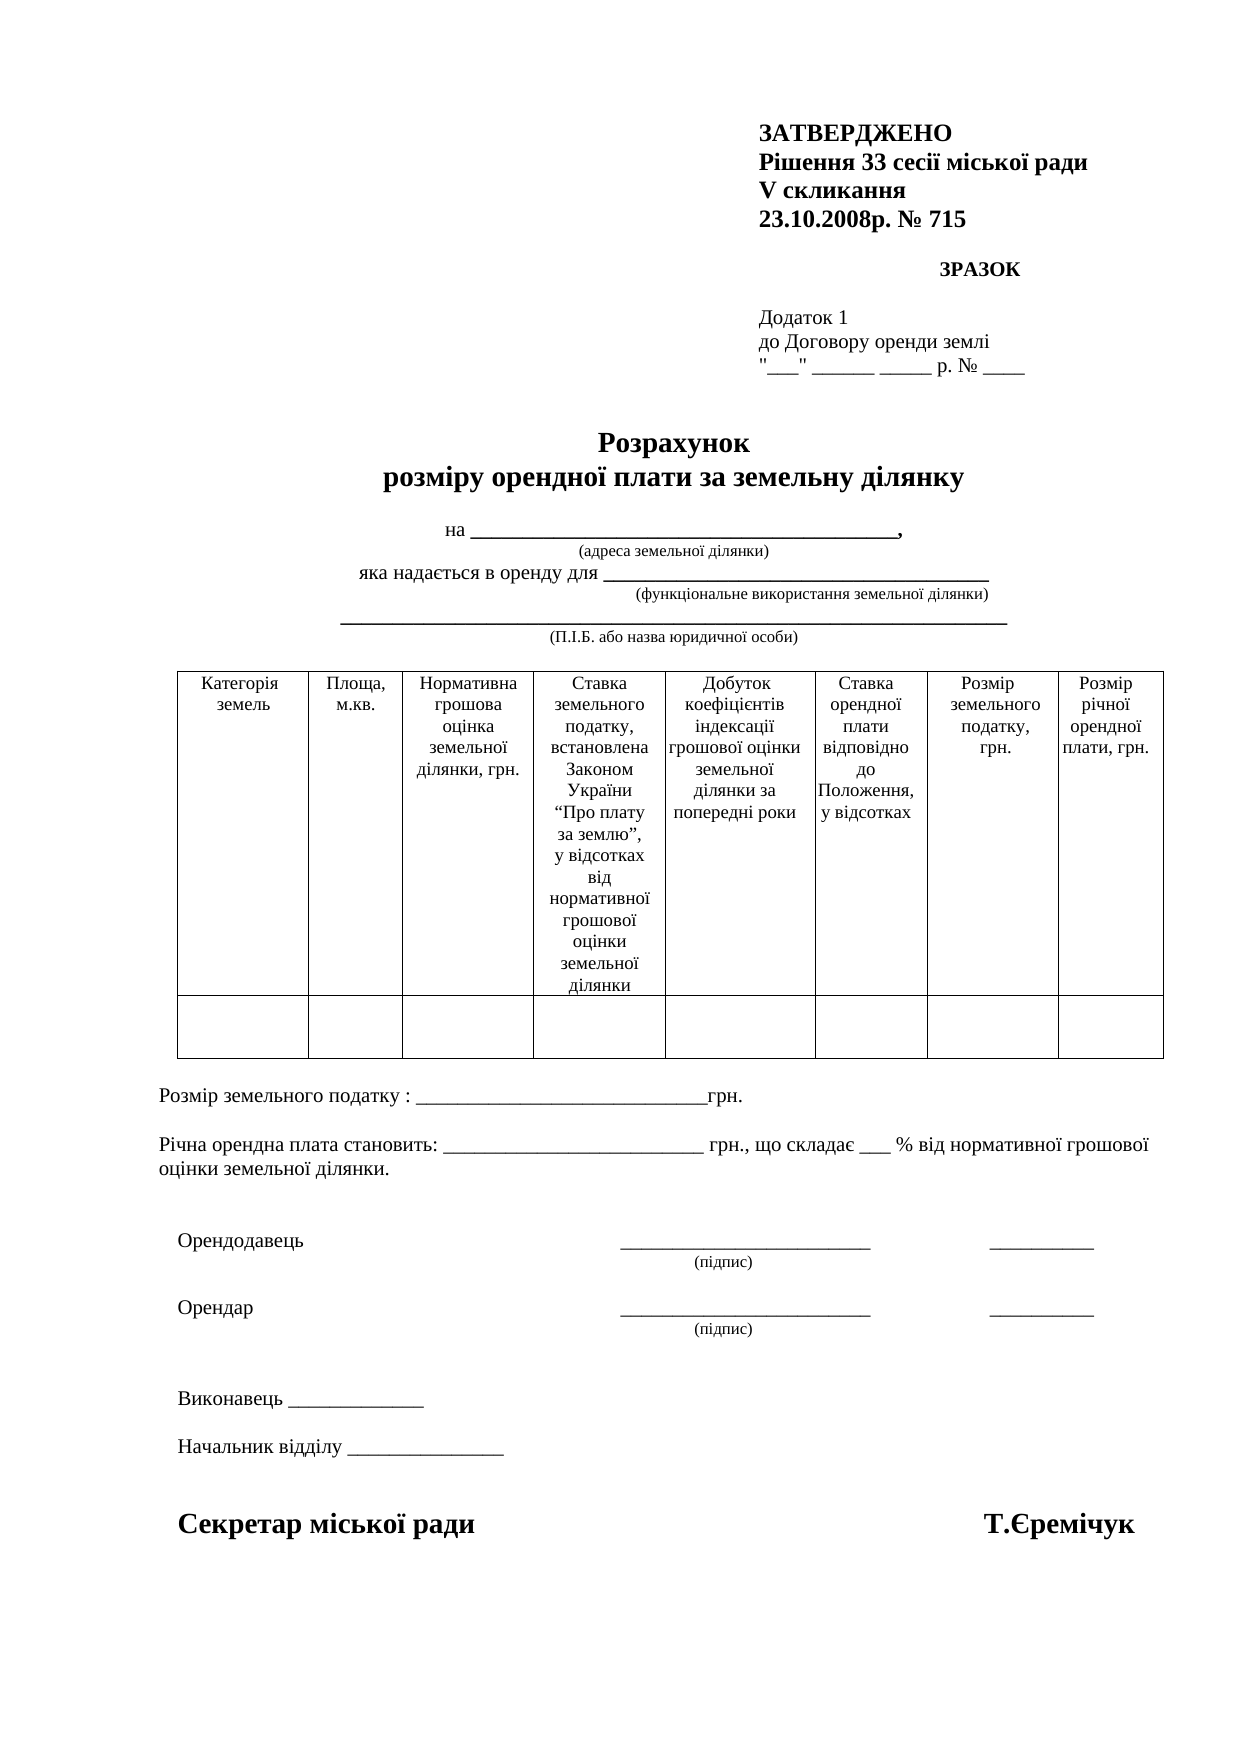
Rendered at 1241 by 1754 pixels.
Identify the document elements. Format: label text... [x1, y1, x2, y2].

table_cell [309, 996, 402, 1058]
text Розмір земельного податку : ____________________________грн. [158, 1083, 1152, 1107]
table_header Розмір земельного податку, грн. [928, 672, 1058, 995]
table_cell [666, 996, 815, 1058]
table_header Ставка орендної плати відповідно до Положення, у відсотках [816, 672, 927, 995]
text "___" ______ _____ р. № ____ [758, 353, 1152, 377]
table_cell [1059, 996, 1163, 1058]
text Річна орендна плата становить: _________________________ грн., що складає ___ % від нормативної грошової оцінки земельної ділянки. [158, 1131, 1152, 1179]
table_header Ставка земельного податку, встановлена Законом України “Про плату за землю”, у відсотках від нормативної грошової оцінки земельної ділянки [534, 672, 665, 995]
table_cell [403, 996, 533, 1058]
table_header Нормативна грошова оцінка земельної ділянки, грн. [403, 672, 533, 995]
text (адреса земельної ділянки) [196, 541, 1152, 560]
text (П.І.Б. або назва юридичної особи) [196, 627, 1152, 646]
text розміру орендної плати за земельну ділянку [196, 459, 1152, 493]
text Виконавець _____________ [177, 1386, 1152, 1410]
text 23.10.2008р. № 715 [758, 204, 1152, 233]
text Додаток 1 [758, 305, 1152, 329]
table_cell [816, 996, 927, 1058]
text до Договору оренди землі [758, 329, 1152, 353]
text Розрахунок [196, 426, 1152, 459]
text (підпис) [177, 1319, 1152, 1338]
table_header Категорія земель [178, 672, 308, 995]
table_cell [928, 996, 1058, 1058]
text (підпис) [639, 1252, 1152, 1271]
text Орендодавець ________________________ __________ [177, 1228, 1152, 1252]
table_header Площа, м.кв. [309, 672, 402, 995]
table_cell [534, 996, 665, 1058]
text Секретар міської ради Т.Єремічук [177, 1507, 1152, 1540]
text Орендар ________________________ __________ [177, 1295, 1152, 1319]
table_cell [178, 996, 308, 1058]
text V скликання [758, 176, 1152, 204]
text Начальник відділу _______________ [177, 1434, 1152, 1458]
table_header Розмір річної орендної плати, грн. [1059, 672, 1163, 995]
text ЗАТВЕРДЖЕНО [758, 118, 1152, 147]
table_header Добуток коефіцієнтів індексації грошової оцінки земельної ділянки за попередні роки [666, 672, 815, 995]
text на _________________________________________, [196, 517, 1152, 541]
text Рішення 33 сесії міської ради [758, 147, 1152, 176]
text ЗРАЗОК [177, 257, 1152, 281]
text яка надається в оренду для _____________________________________ [196, 560, 1152, 584]
text (функціональне використання земельної ділянки) [417, 584, 1152, 603]
text ________________________________________________________________ [196, 603, 1152, 627]
